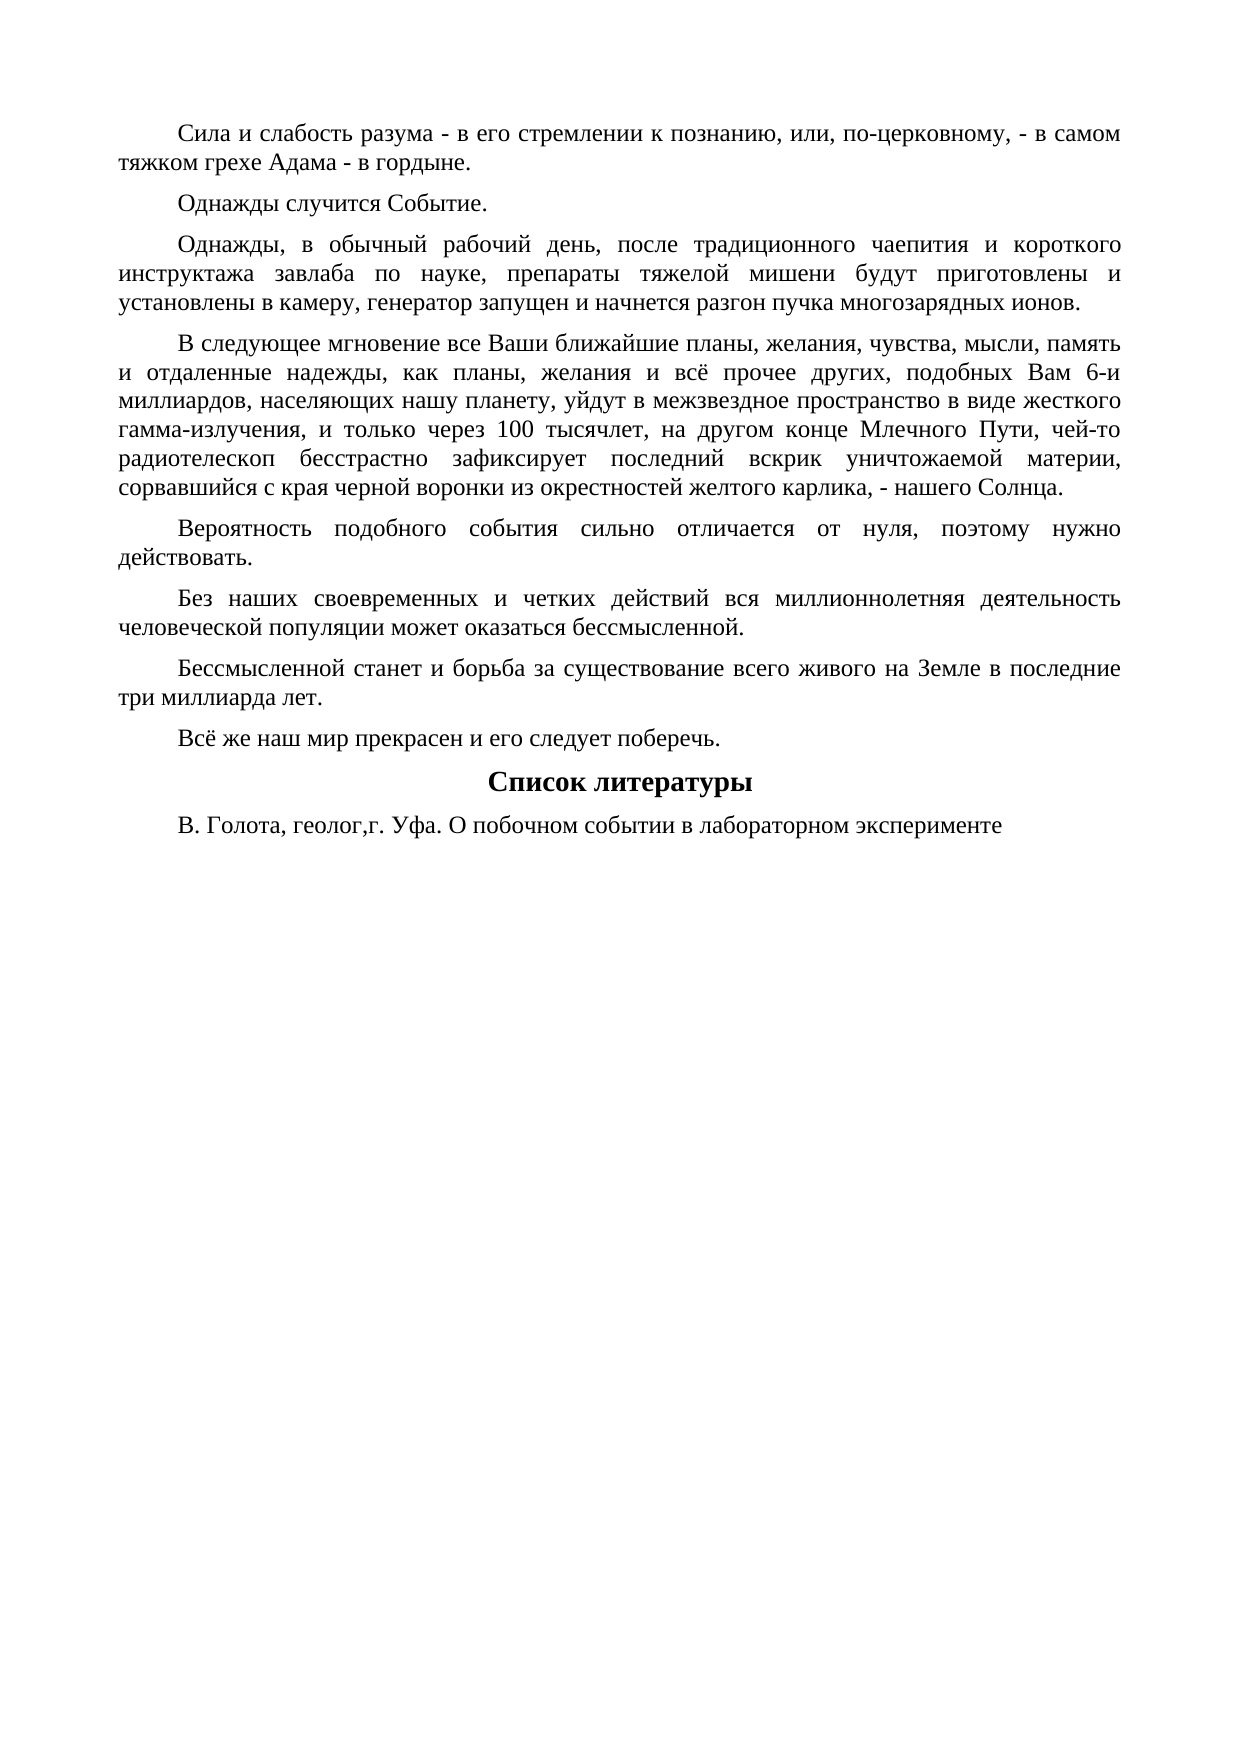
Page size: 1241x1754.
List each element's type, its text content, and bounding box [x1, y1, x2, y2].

text Однажды, в обычный рабочий день, после традиционного чаепития и короткого инструктажа завлаба по науке, препараты тяжелой мишени будут приготовлены и установлены в камеру, генератор запущен и начнется разгон пучка многозарядных ионов. [118, 229, 1122, 316]
text Бессмысленной станет и борьба за существование всего живого на Земле в последние три миллиарда лет. [118, 653, 1122, 711]
text Однажды случится Событие. [118, 188, 1122, 217]
text Список литературы [118, 764, 1122, 798]
text В следующее мгновение все Ваши ближайшие планы, желания, чувства, мысли, память и отдаленные надежды, как планы, желания и всё прочее других, подобных Вам 6-и миллиардов, населяющих нашу планету, уйдут в межзвездное пространство в виде жесткого гамма-излучения, и только через 100 тысячлет, на другом конце Млечного Пути, чей-то радиотелескоп бесстрастно зафиксирует последний вскрик уничтожаемой материи, сорвавшийся с края черной воронки из окрестностей желтого карлика, - нашего Солнца. [118, 328, 1122, 501]
text Вероятность подобного события сильно отличается от нуля, поэтому нужно действовать. [118, 513, 1122, 571]
text Без наших своевременных и четких действий вся миллионнолетняя деятельность человеческой популяции может оказаться бессмысленной. [118, 583, 1122, 641]
text Всё же наш мир прекрасен и его следует поберечь. [118, 723, 1122, 752]
text В. Голота, геолог,г. Уфа. О побочном событии в лабораторном эксперименте [118, 810, 1122, 839]
text Сила и слабость разума - в его стремлении к познанию, или, по-церковному, - в самом тяжком грехе Адама - в гордыне. [118, 118, 1122, 176]
